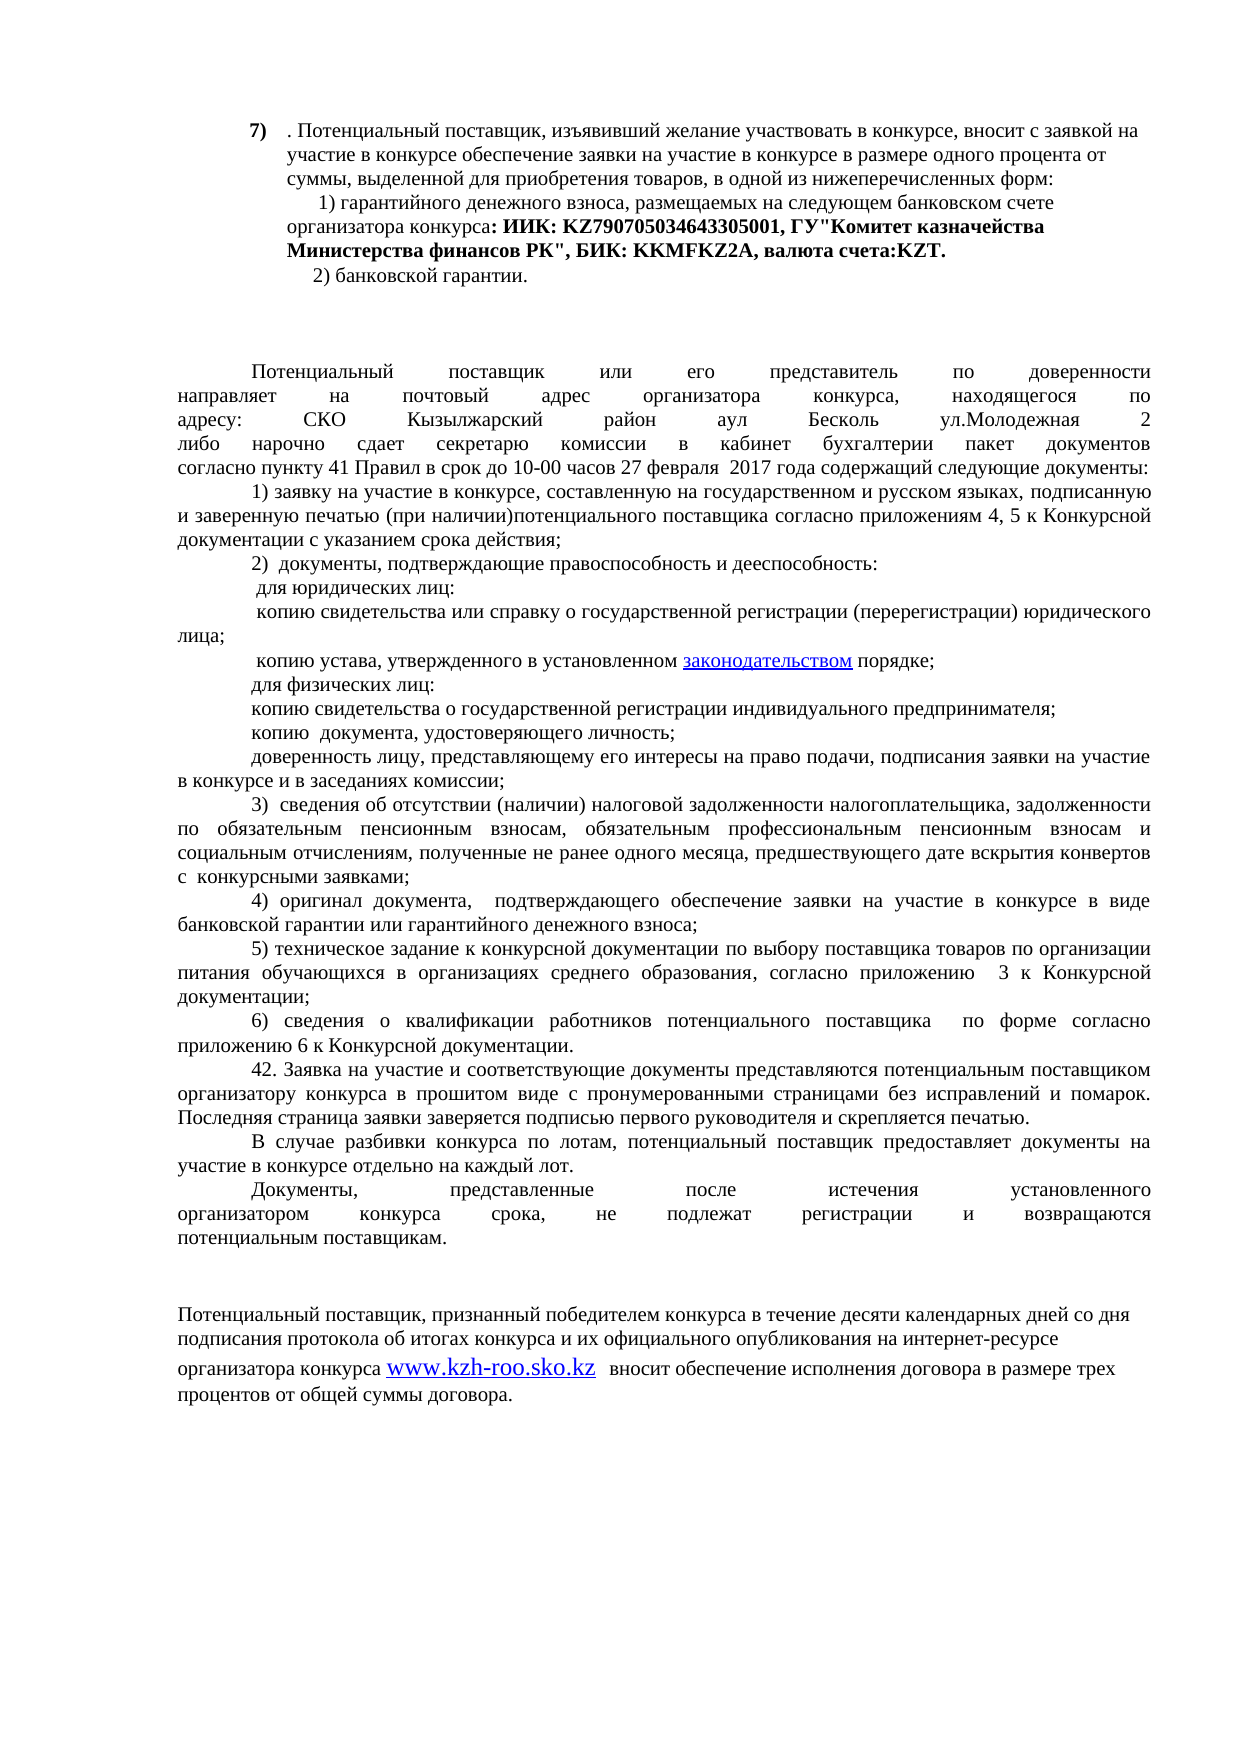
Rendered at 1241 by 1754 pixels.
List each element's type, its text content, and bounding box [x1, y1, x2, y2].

text 1) заявку на участие в конкурсе, составленную на государственном и русском языках, подписанную и заверенную печатью (при наличии)потенциального поставщика согласно приложениям 4, 5 к Конкурсной документации с указанием срока действия; [177, 479, 1152, 551]
text для юридических лиц: [177, 575, 1152, 599]
text 5) техническое задание к конкурсной документации по выбору поставщика товаров по организации питания обучающихся в организациях среднего образования, согласно приложению 3 к Конкурсной документации; [177, 936, 1152, 1008]
text Потенциальный поставщик или его представитель по доверенности направляет на почтовый адрес организатора конкурса, находящегося по адресу: СКО Кызылжарский район аул Бесколь ул.Молодежная 2 либо нарочно сдает секретарю комиссии в кабинет бухгалтерии пакет документов согласно пункту 41 Правил в срок до 10-00 часов 27 февраля 2017 года содержащий следующие документы: [177, 359, 1152, 479]
list . Потенциальный поставщик, изъявивший желание участвовать в конкурсе, вносит с заявкой на участие в конкурсе обеспечение заявки на участие в конкурсе в размере одного процента от суммы, выделенной для приобретения товаров, в одной из нижеперечисленных форм: 1) гарантийного денежного взноса, размещаемых на следующем банковском счете организатора конкурса: ИИК: KZ790705034643305001, ГУ"Комитет казначейства Министерства финансов РК", БИК: KKMFKZ2A, валюта счета:KZT. [249, 118, 1152, 262]
text доверенность лицу, представляющему его интересы на право подачи, подписания заявки на участие в конкурсе и в заседаниях комиссии; [177, 744, 1152, 792]
text В случае разбивки конкурса по лотам, потенциальный поставщик предоставляет документы на участие в конкурсе отдельно на каждый лот. [177, 1129, 1152, 1177]
text 3) сведения об отсутствии (наличии) налоговой задолженности налогоплательщика, задолженности по обязательным пенсионным взносам, обязательным профессиональным пенсионным взносам и социальным отчислениям, полученные не ранее одного месяца, предшествующего дате вскрытия конвертов с конкурсными заявками; [177, 792, 1152, 888]
text копию свидетельства или справку о государственной регистрации (перерегистрации) юридического лица; [177, 599, 1152, 647]
text для физических лиц: [177, 672, 1152, 696]
text 2) документы, подтверждающие правоспособность и дееспособность: [177, 551, 1152, 575]
text копию документа, удостоверяющего личность; [177, 720, 1152, 744]
list 2) банковской гарантии. [287, 262, 1152, 287]
text Потенциальный поставщик, признанный победителем конкурса в течение десяти календарных дней со дня подписания протокола об итогах конкурса и их официального опубликования на интернет-ресурсе организатора конкурса www.kzh-roo.sko.kz вносит обеспечение исполнения договора в размере трех процентов от общей суммы договора. [177, 1302, 1152, 1406]
text Документы, представленные после истечения установленного организатором конкурса срока, не подлежат регистрации и возвращаются потенциальным поставщикам. [177, 1177, 1152, 1249]
text копию свидетельства о государственной регистрации индивидуального предпринимателя; [177, 696, 1152, 720]
text 6) сведения о квалификации работников потенциального поставщика по форме согласно приложению 6 к Конкурсной документации. [177, 1008, 1152, 1057]
text копию устава, утвержденного в установленном законодательством порядке; [177, 647, 1152, 672]
text 42. Заявка на участие и соответствующие документы представляются потенциальным поставщиком организатору конкурса в прошитом виде с пронумерованными страницами без исправлений и помарок. Последняя страница заявки заверяется подписью первого руководителя и скрепляется печатью. [177, 1057, 1152, 1129]
text 4) оригинал документа, подтверждающего обеспечение заявки на участие в конкурсе в виде банковской гарантии или гарантийного денежного взноса; [177, 888, 1152, 936]
